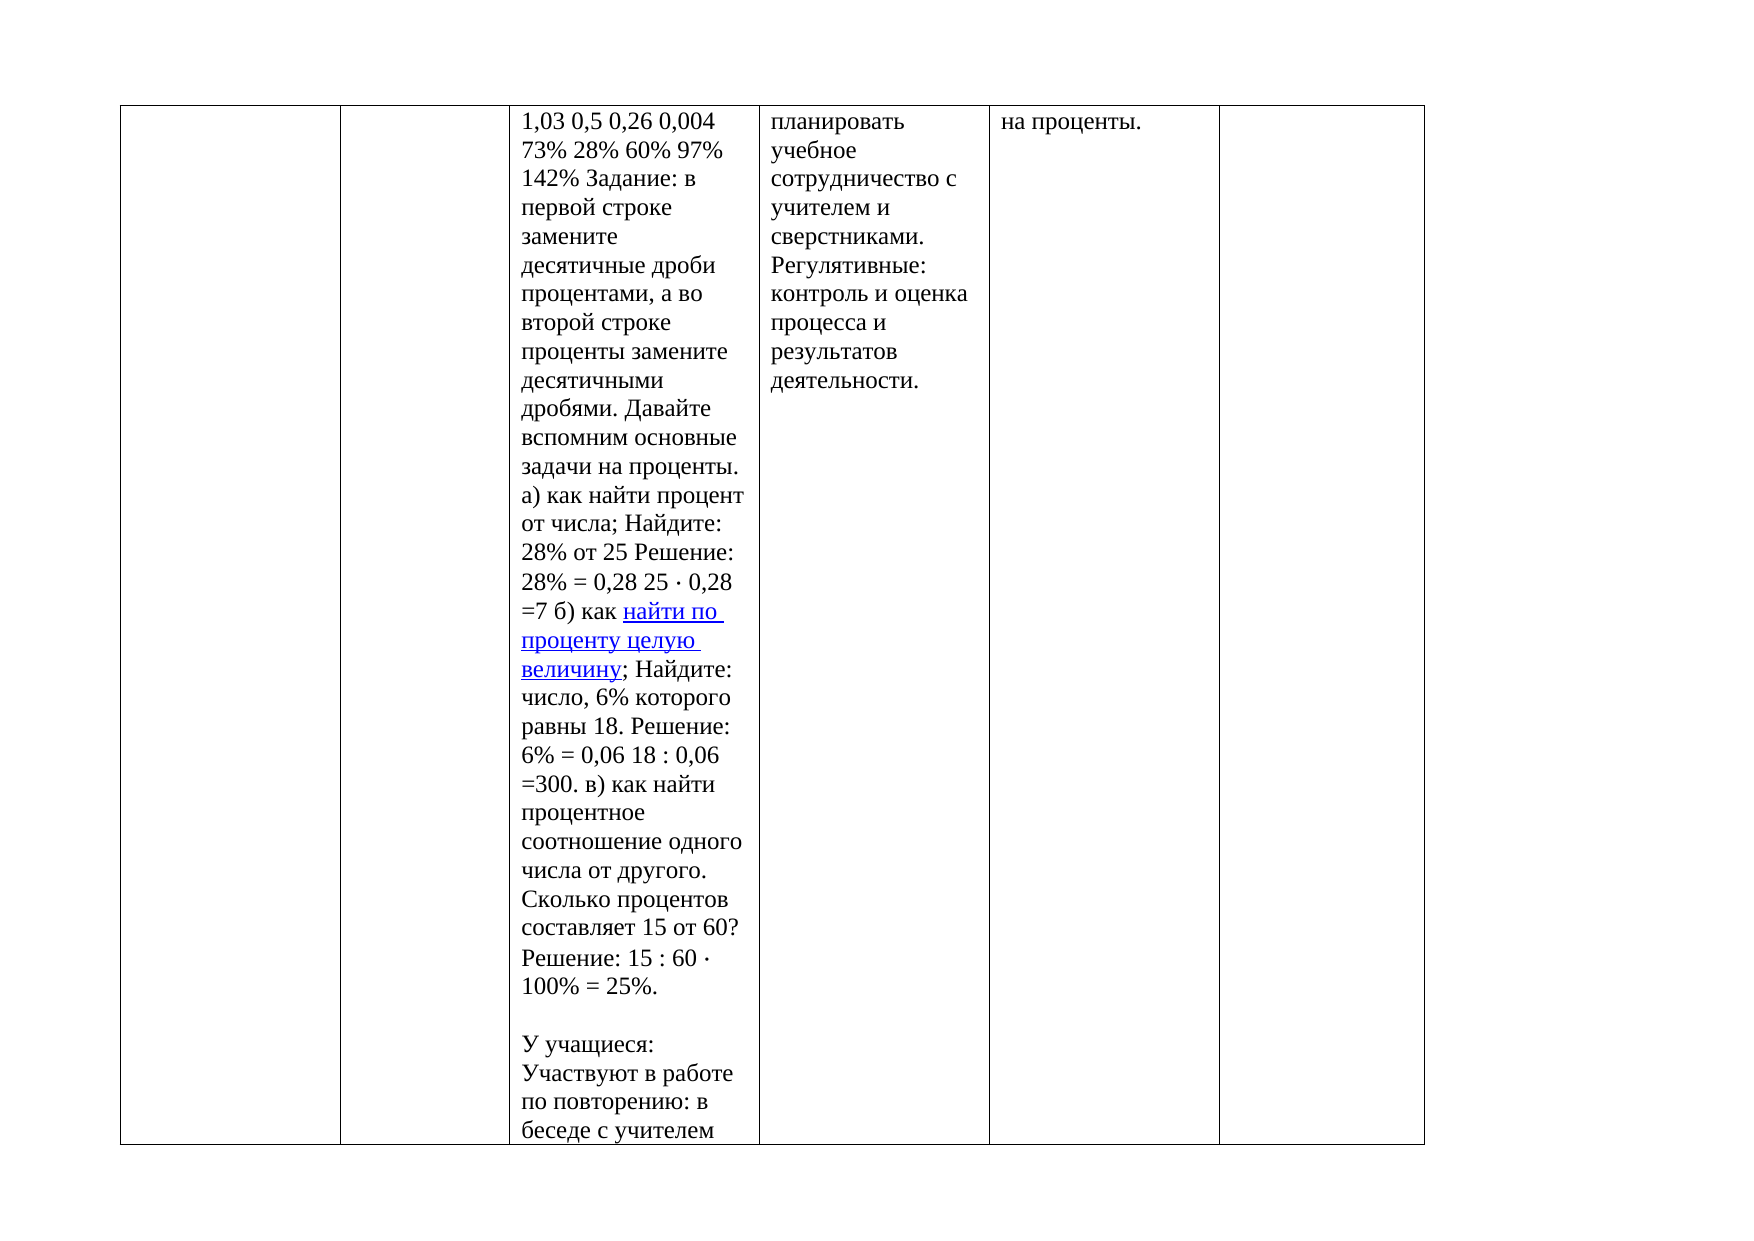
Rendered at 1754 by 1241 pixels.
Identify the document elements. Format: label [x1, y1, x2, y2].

table_header [510, 106, 759, 1144]
table_header [1220, 106, 1424, 1144]
table_header [760, 106, 989, 1144]
table_header [990, 106, 1219, 1144]
table_header [121, 106, 340, 1144]
table_header [341, 106, 509, 1144]
